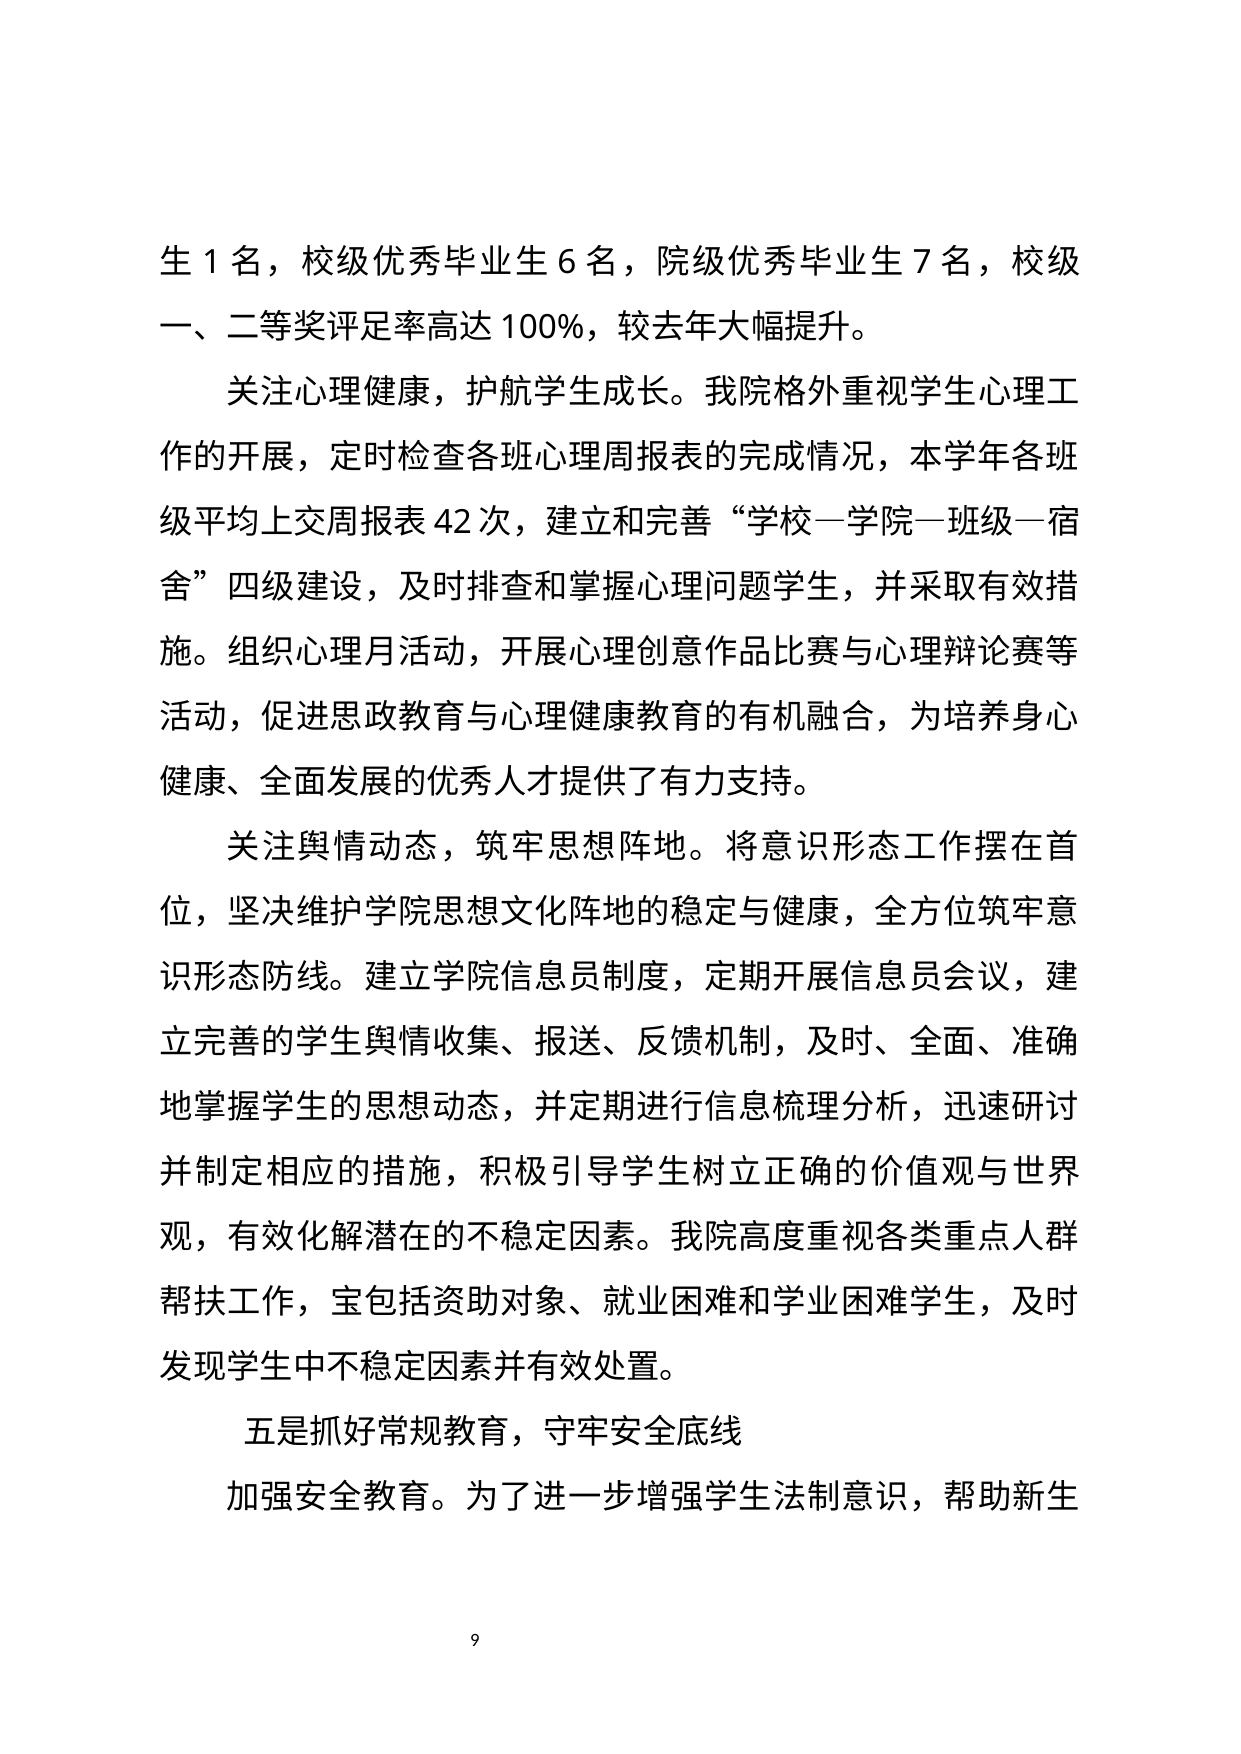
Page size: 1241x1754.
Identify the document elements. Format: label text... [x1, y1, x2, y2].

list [159, 227, 1081, 357]
text 关注舆情动态，筑牢思想阵地。将意识形态工作摆在首位，坚决维护学院思想文化阵地的稳定与健康，全方位筑牢意识形态防线。建立学院信息员制度，定期开展信息员会议，建立完善的学生舆情收集、报送、反馈机制，及时、全面、准确地掌握学生的思想动态，并定期进行信息梳理分析，迅速研讨并制定相应的措施，积极引导学生树立正确的价值观与世界观，有效化解潜在的不稳定因素。我院高度重视各类重点人群帮扶工作，宝包括资助对象、就业困难和学业困难学生，及时发现学生中不稳定因素并有效处置。 [159, 812, 1081, 1397]
text 五是抓好常规教育，守牢安全底线 [159, 1397, 1081, 1462]
list 关注心理健康，护航学生成长。我院格外重视学生心理工作的开展，定时检查各班心理周报表的完成情况，本学年各班级平均上交周报表42次，建立和完善“学校—学院—班级—宿舍”四级建设，及时排查和掌握心理问题学生，并采取有效措施。组织心理月活动，开展心理创意作品比赛与心理辩论赛等活动，促进思政教育与心理健康教育的有机融合，为培养身心健康、全面发展的优秀人才提供了有力支持。 [159, 357, 1081, 812]
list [159, 1462, 1081, 1527]
